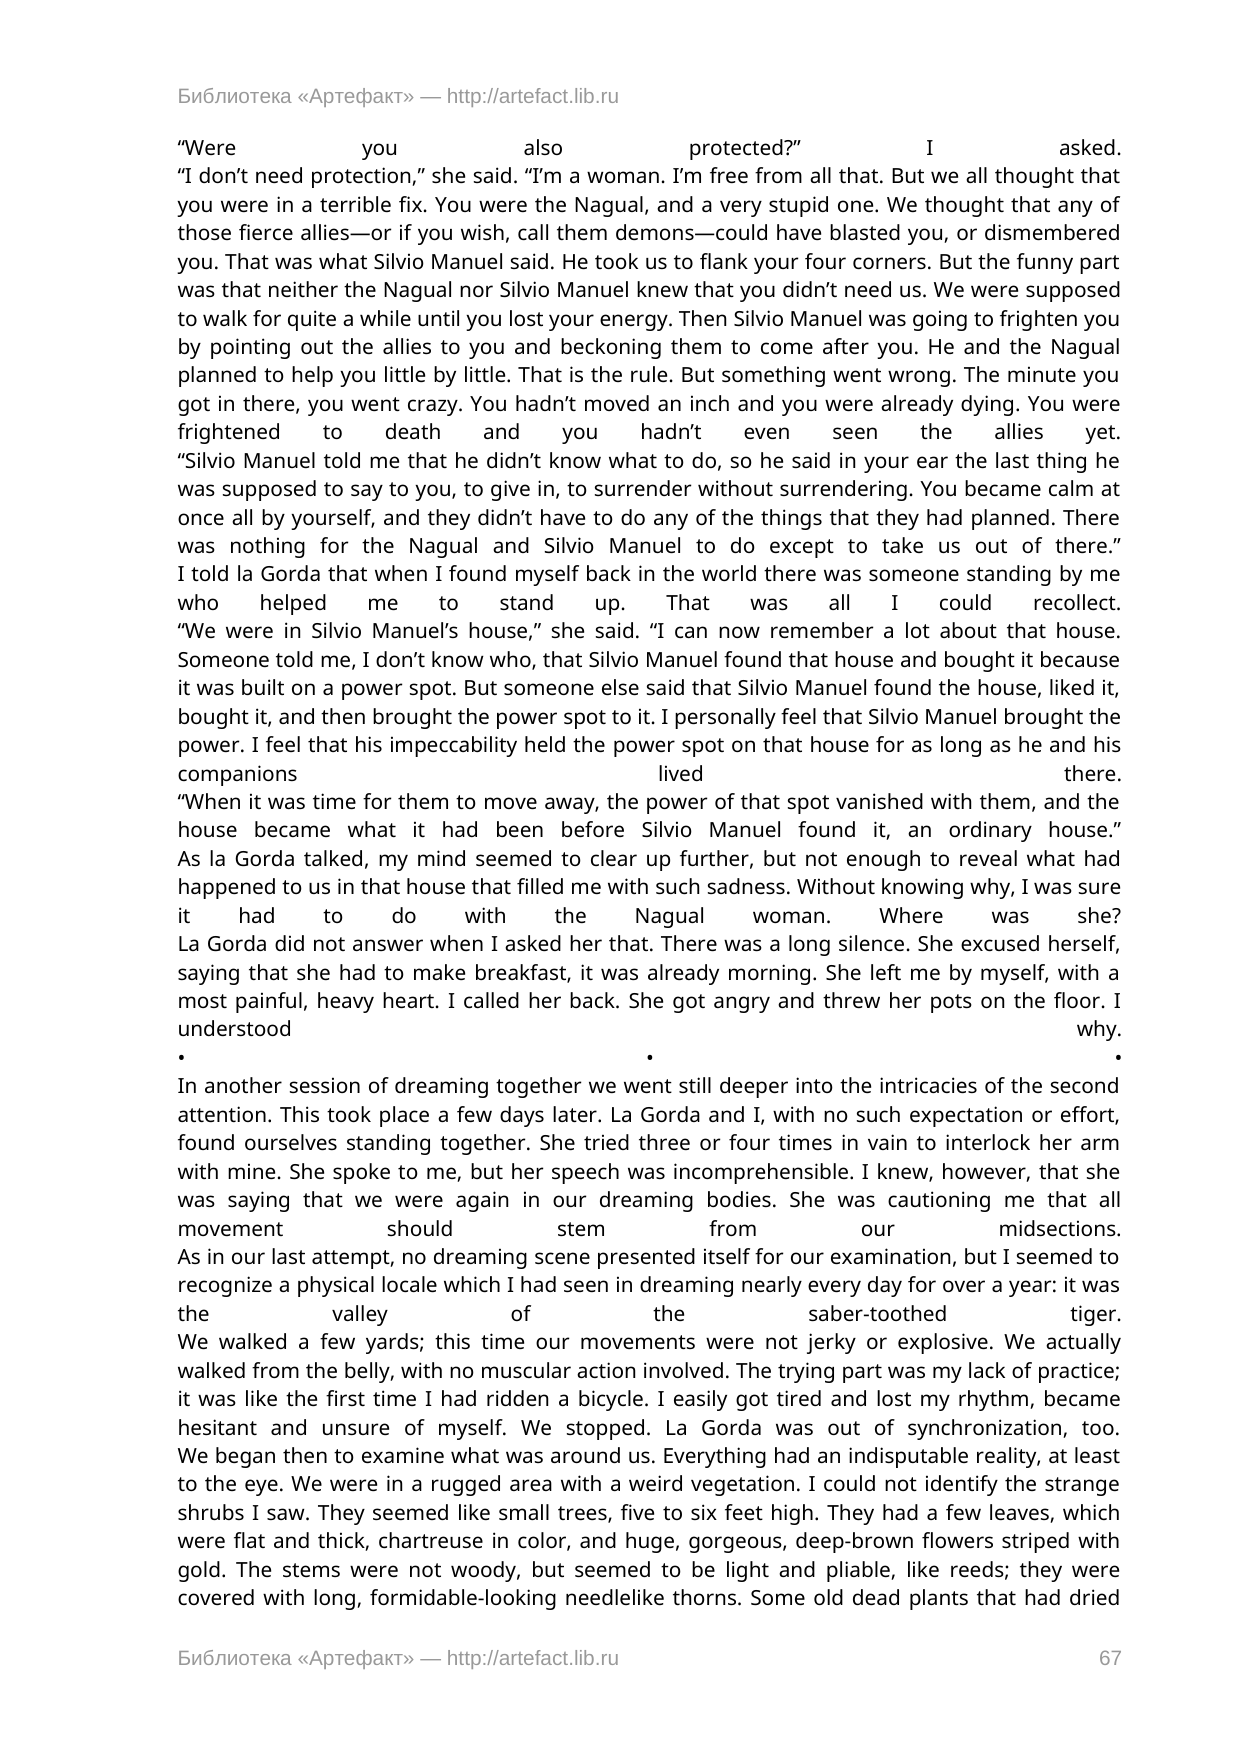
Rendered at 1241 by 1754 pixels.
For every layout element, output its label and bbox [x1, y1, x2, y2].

text [177, 133, 1122, 1612]
